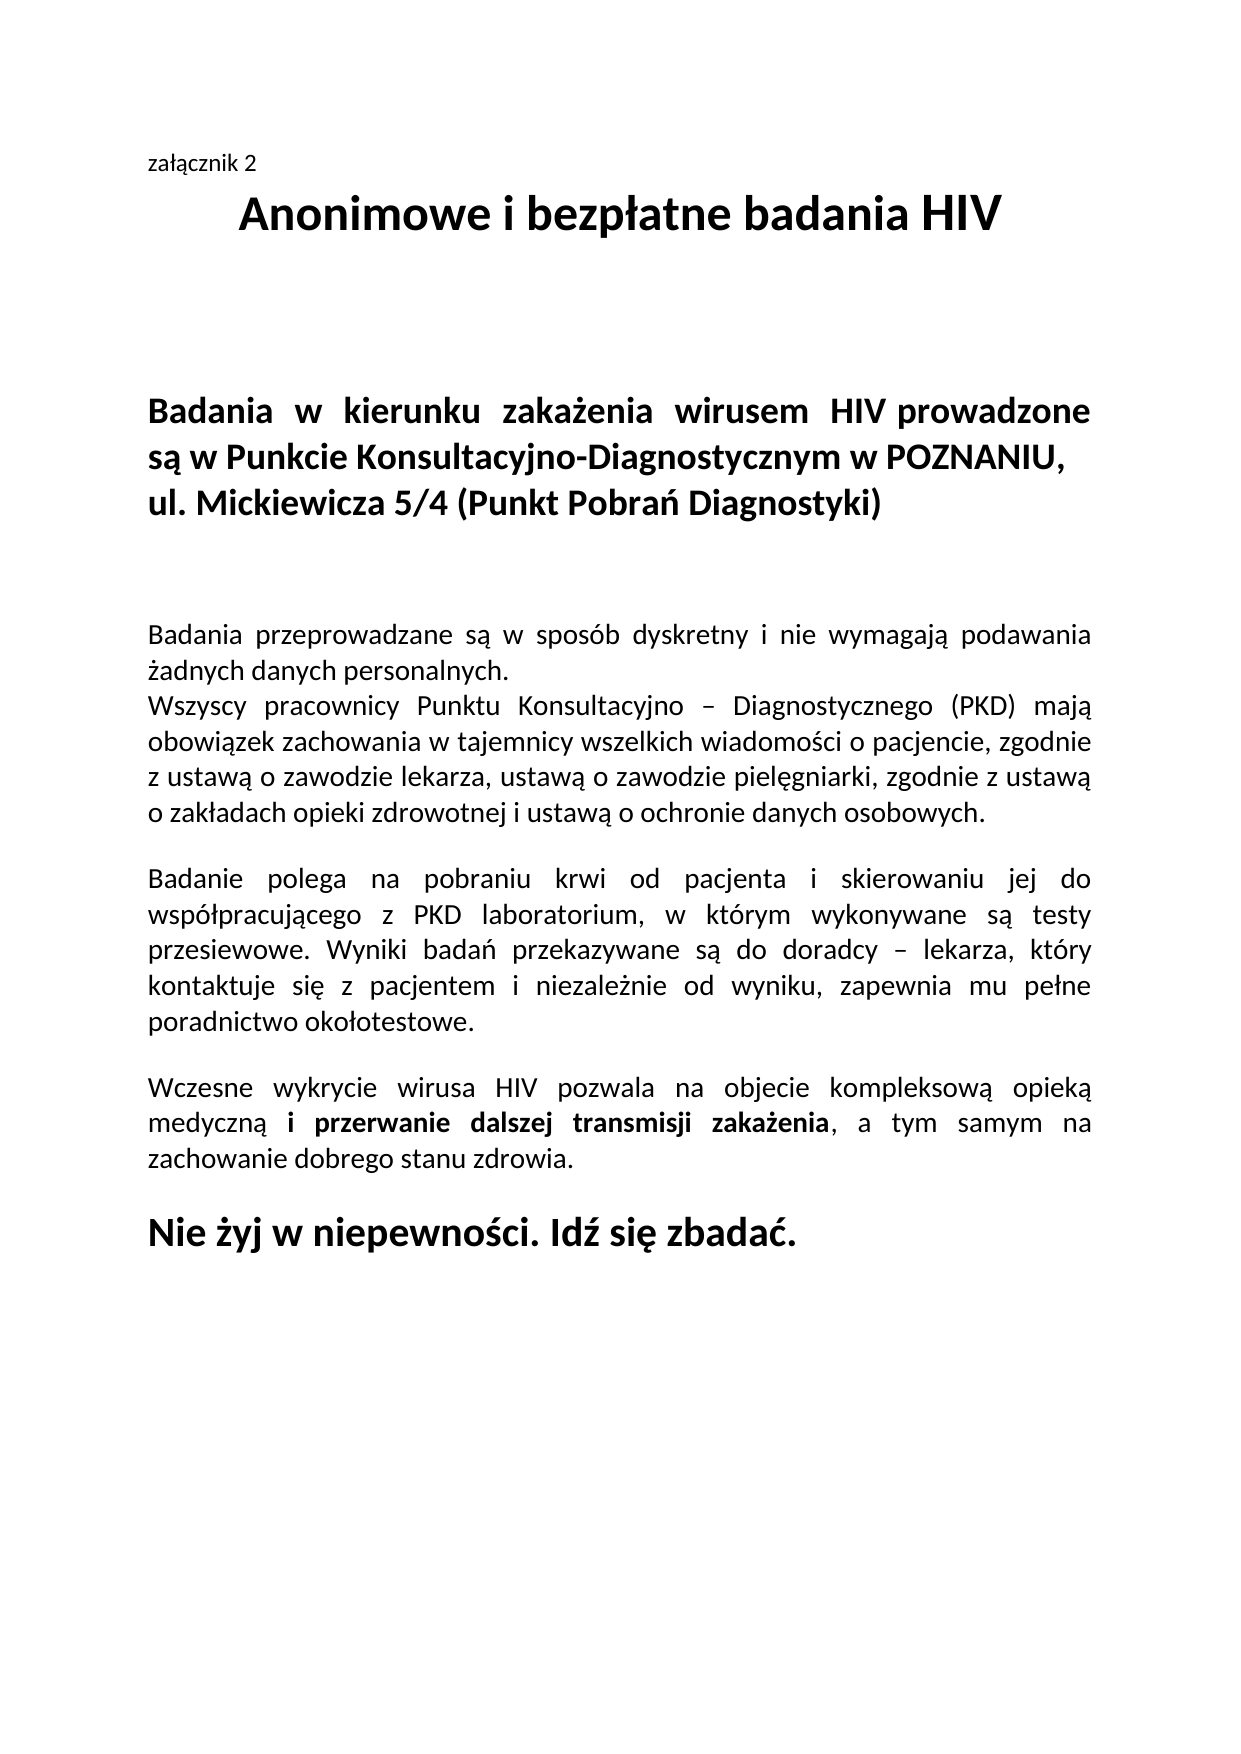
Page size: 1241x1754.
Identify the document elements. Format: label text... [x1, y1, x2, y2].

text Wszyscy pracownicy Punktu Konsultacyjno – Diagnostycznego (PKD) mają obowiązek zachowania w tajemnicy wszelkich wiadomości o pacjencie, zgodnie z ustawą o zawodzie lekarza, ustawą o zawodzie pielęgniarki, zgodnie z ustawą o zakładach opieki zdrowotnej i ustawą o ochronie danych osobowych. [148, 687, 1093, 830]
text ul. Mickiewicza 5/4 (Punkt Pobrań Diagnostyki) [148, 478, 1093, 524]
text Badania przeprowadzane są w sposób dyskretny i nie wymagają podawania żadnych danych personalnych. [148, 616, 1093, 687]
text załącznik 2 [148, 148, 1093, 178]
text Nie żyj w niepewności. Idź się zbadać. [148, 1206, 1093, 1257]
text Anonimowe i bezpłatne badania HIV [148, 178, 1093, 244]
text Badanie polega na pobraniu krwi od pacjenta i skierowaniu jej do współpracującego z PKD laboratorium, w którym wykonywane są testy przesiewowe. Wyniki badań przekazywane są do doradcy – lekarza, który kontaktuje się z pacjentem i niezależnie od wyniku, zapewnia mu pełne poradnictwo okołotestowe. [148, 860, 1093, 1038]
text Wczesne wykrycie wirusa HIV pozwala na objecie kompleksową opieką medyczną i przerwanie dalszej transmisji zakażenia, a tym samym na zachowanie dobrego stanu zdrowia. [148, 1069, 1093, 1176]
text Badania w kierunku zakażenia wirusem HIV prowadzone są w Punkcie Konsultacyjno-Diagnostycznym w POZNANIU, [148, 387, 1093, 478]
